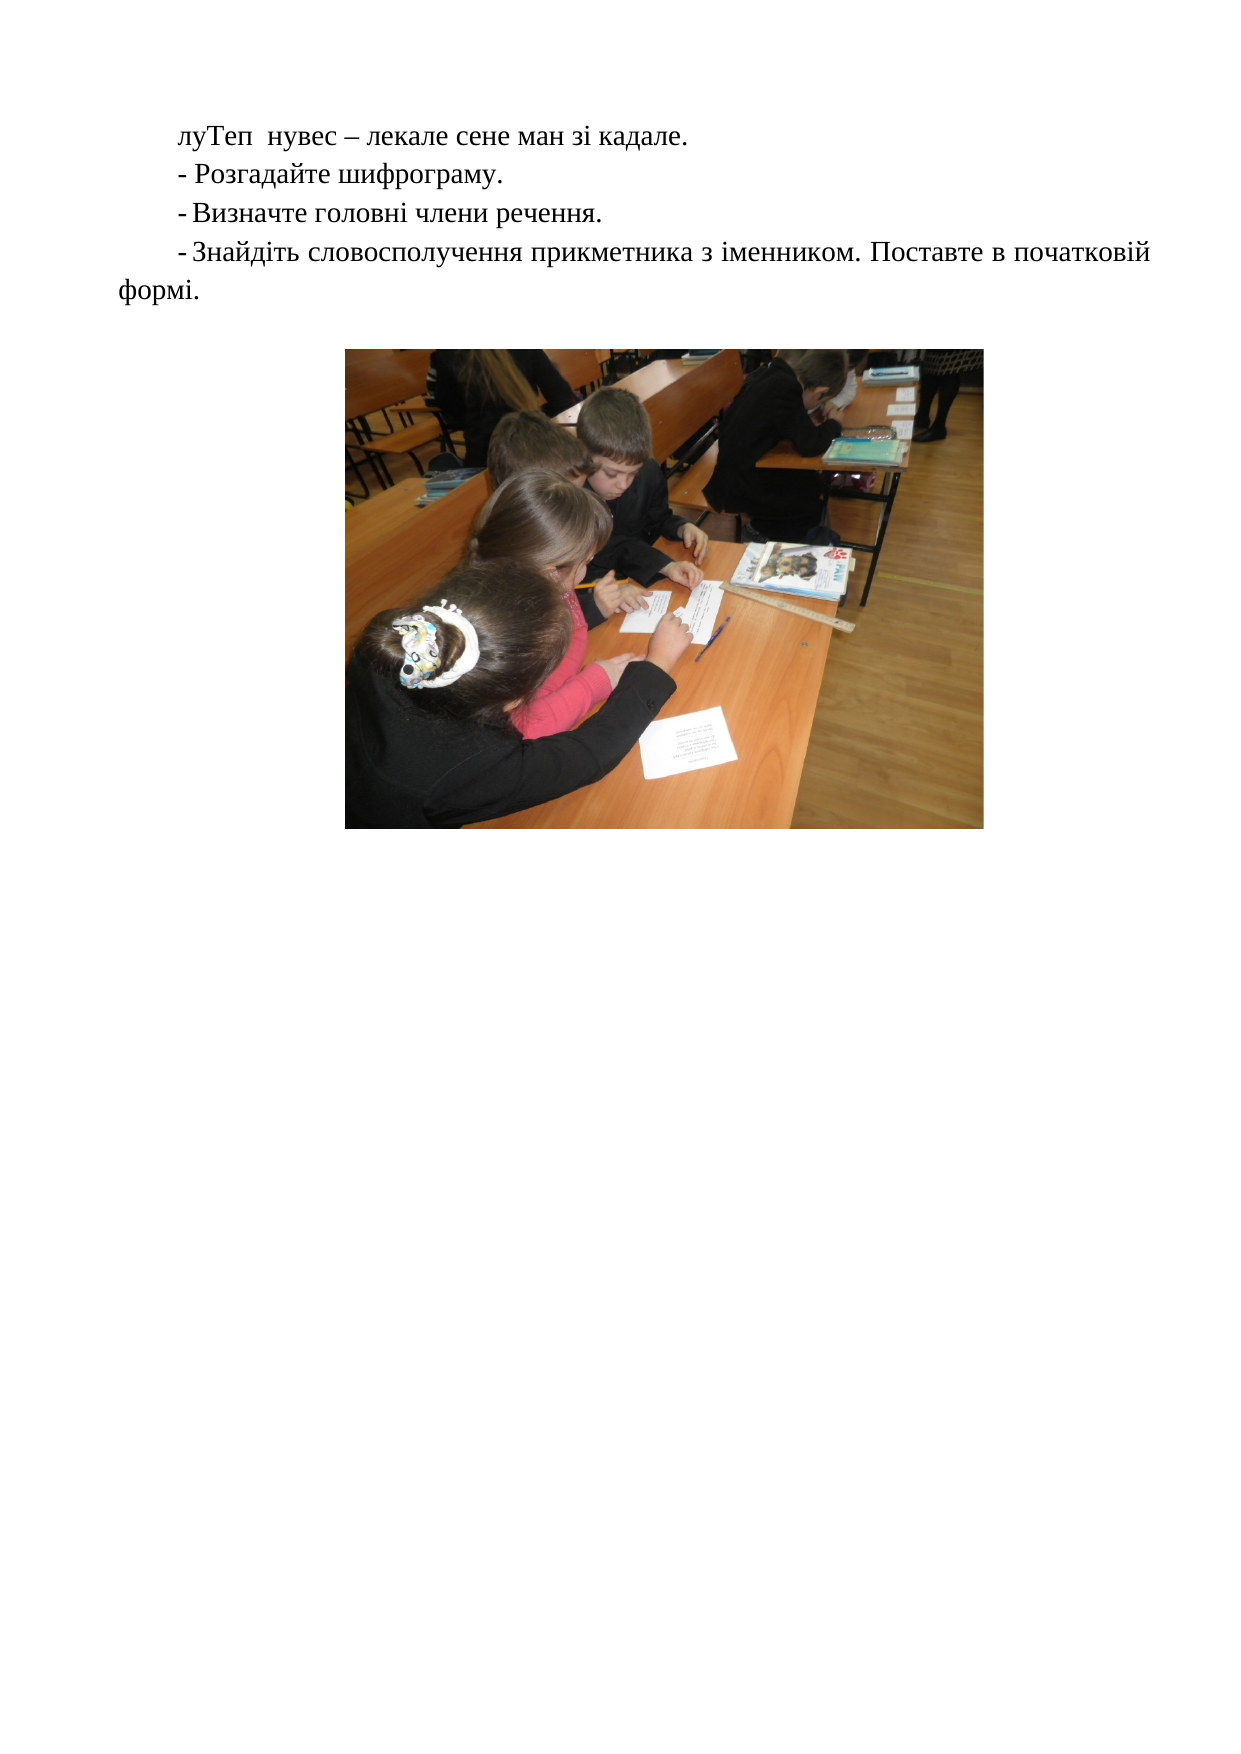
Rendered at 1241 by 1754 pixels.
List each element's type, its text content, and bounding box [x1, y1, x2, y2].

list - Розгадайте шифрограму. [118, 157, 1152, 190]
list Знайдіть словосполучення прикметника з іменником. Поставте в початковій формі. [118, 234, 1152, 306]
list Визначте головні члени речення. [118, 195, 1152, 229]
list луТеп нувес – лекале сене ман зі кадале. [118, 118, 1152, 152]
picture [345, 349, 984, 829]
